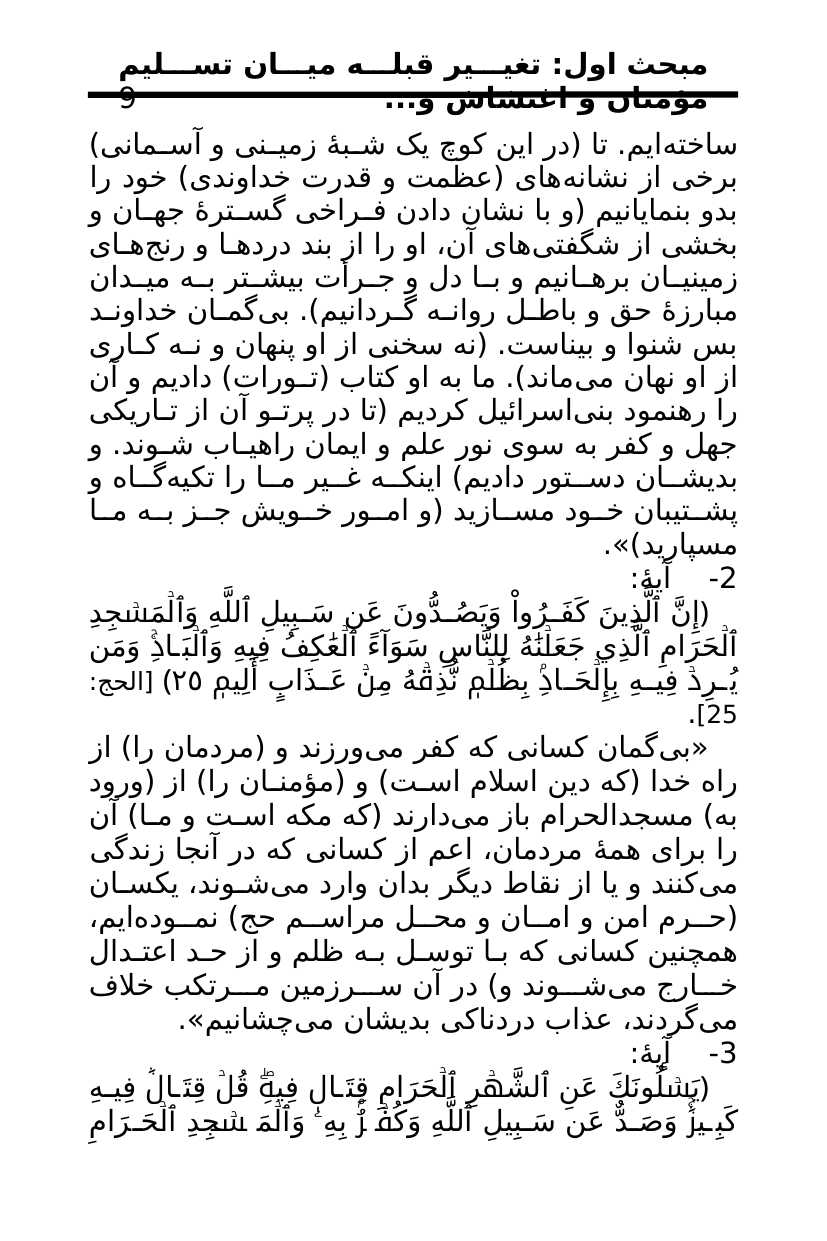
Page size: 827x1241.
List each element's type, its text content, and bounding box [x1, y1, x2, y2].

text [89, 1070, 738, 1138]
list آیۀ: [89, 561, 708, 595]
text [89, 128, 738, 561]
list آیۀ: [89, 1036, 708, 1070]
text «بی‌گمان کسانی که کفر می‌ورزند و (مردمان را) از راه خدا (که دین‌ اسلام است) و (مؤمنان را) از (ورود به) مسجدالحرام باز می‌دارند (که مکه است و ما) آن را برای همۀ مردمان، اعم از کسانی که در آنجا زندگی می‌کنند و یا از نقاط دیگر بدان وارد می‌شوند، یکسان (حرم امن و امان و محل مراسم حج) نموده‌ایم، همچنین کسانی که با توسل به ظلم و از حد اعتدال خارج می‌شوند و) در آن سرزمین مرتکب خلاف می‌گردند، عذاب دردناکی بدیشان می‌چشانیم». [89, 731, 738, 1036]
text ﴿إِنَّ ٱلَّذِينَ كَفَرُواْ وَيَصُدُّونَ عَن سَبِيلِ ٱللَّهِ وَٱلۡمَسۡجِدِ ٱلۡحَرَامِ ٱلَّذِي جَعَلۡنَٰهُ لِلنَّاسِ سَوَآءً ٱلۡعَٰكِفُ فِيهِ وَٱلۡبَادِۚ وَمَن يُرِدۡ فِيهِ بِإِلۡحَادِۢ بِظُلۡمٖ نُّذِقۡهُ مِنۡ عَذَابٍ أَلِيمٖ ٢٥﴾ [الحج: 25]. [89, 595, 738, 731]
